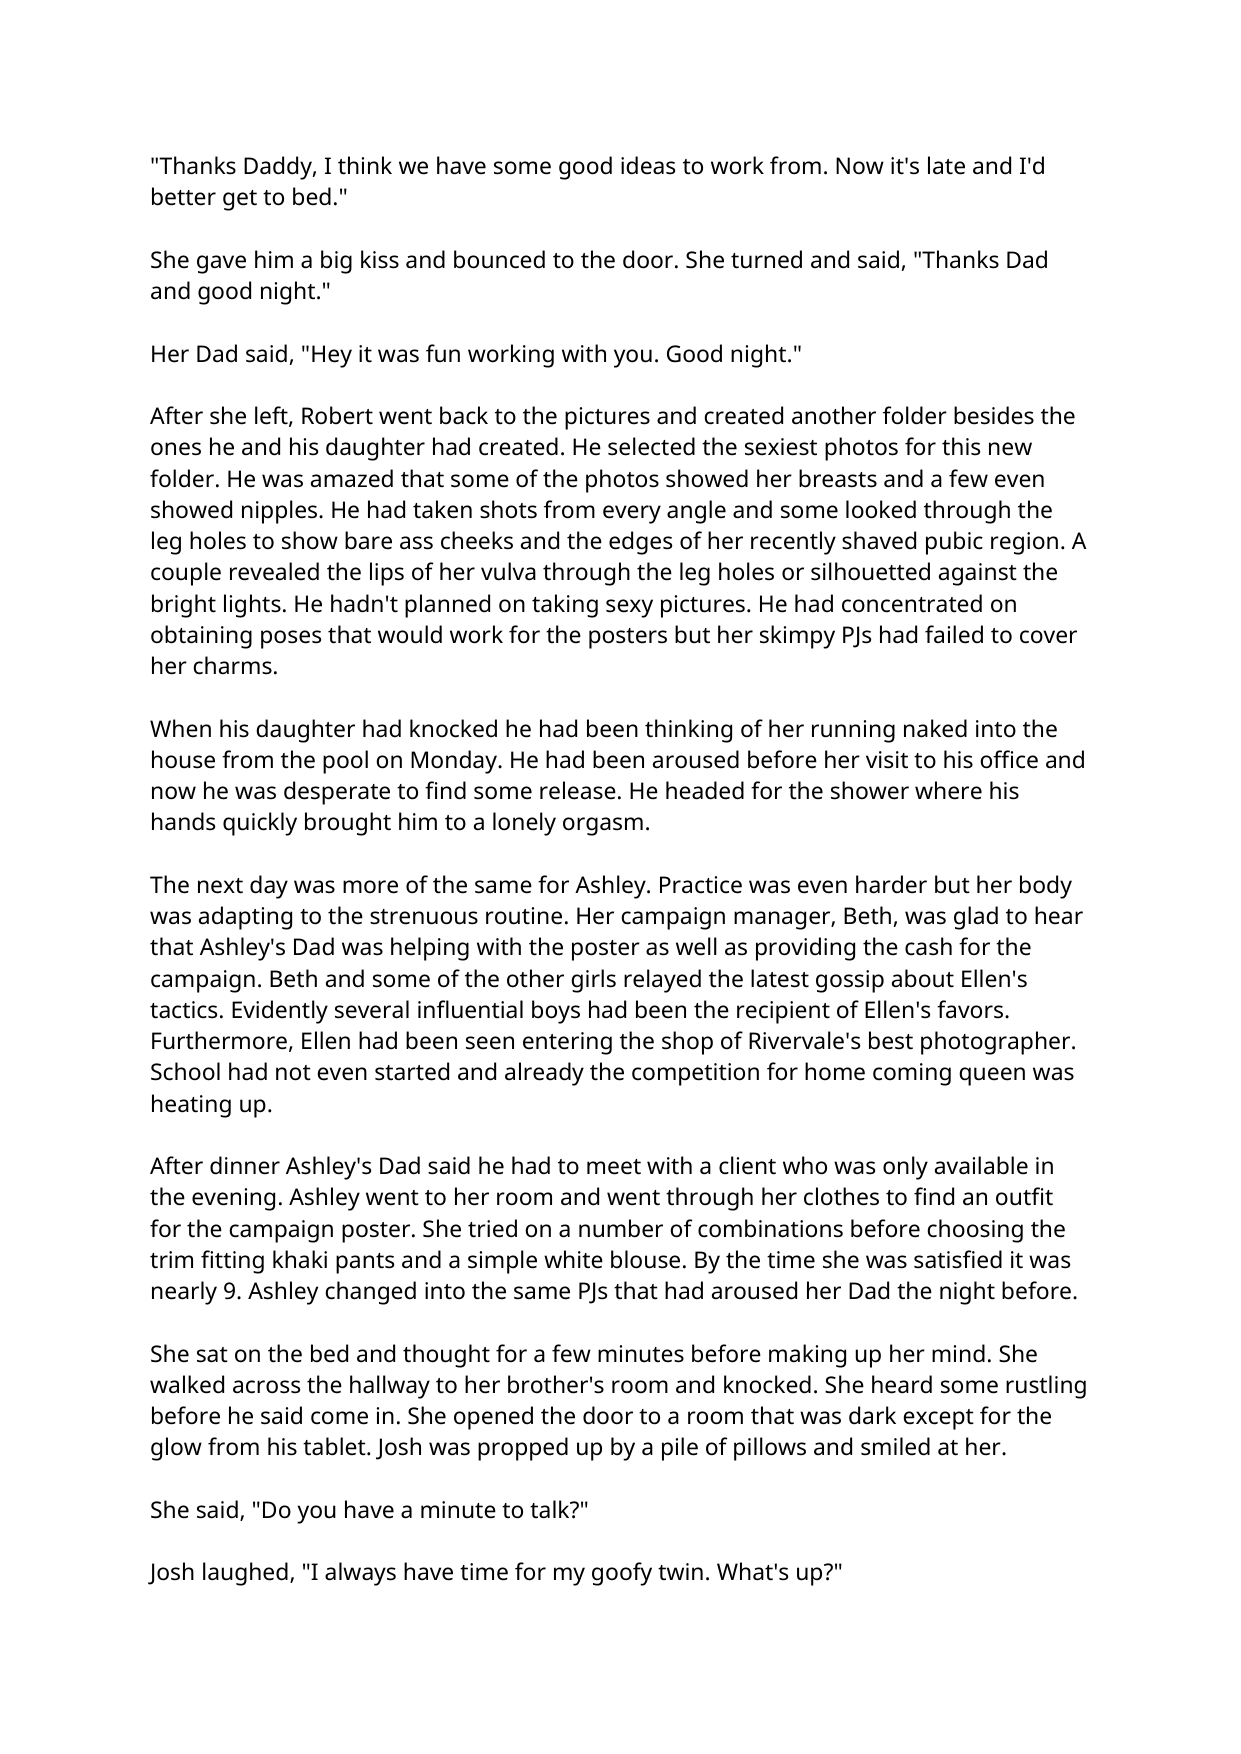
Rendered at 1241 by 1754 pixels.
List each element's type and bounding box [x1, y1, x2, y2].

text [150, 150, 1090, 1587]
